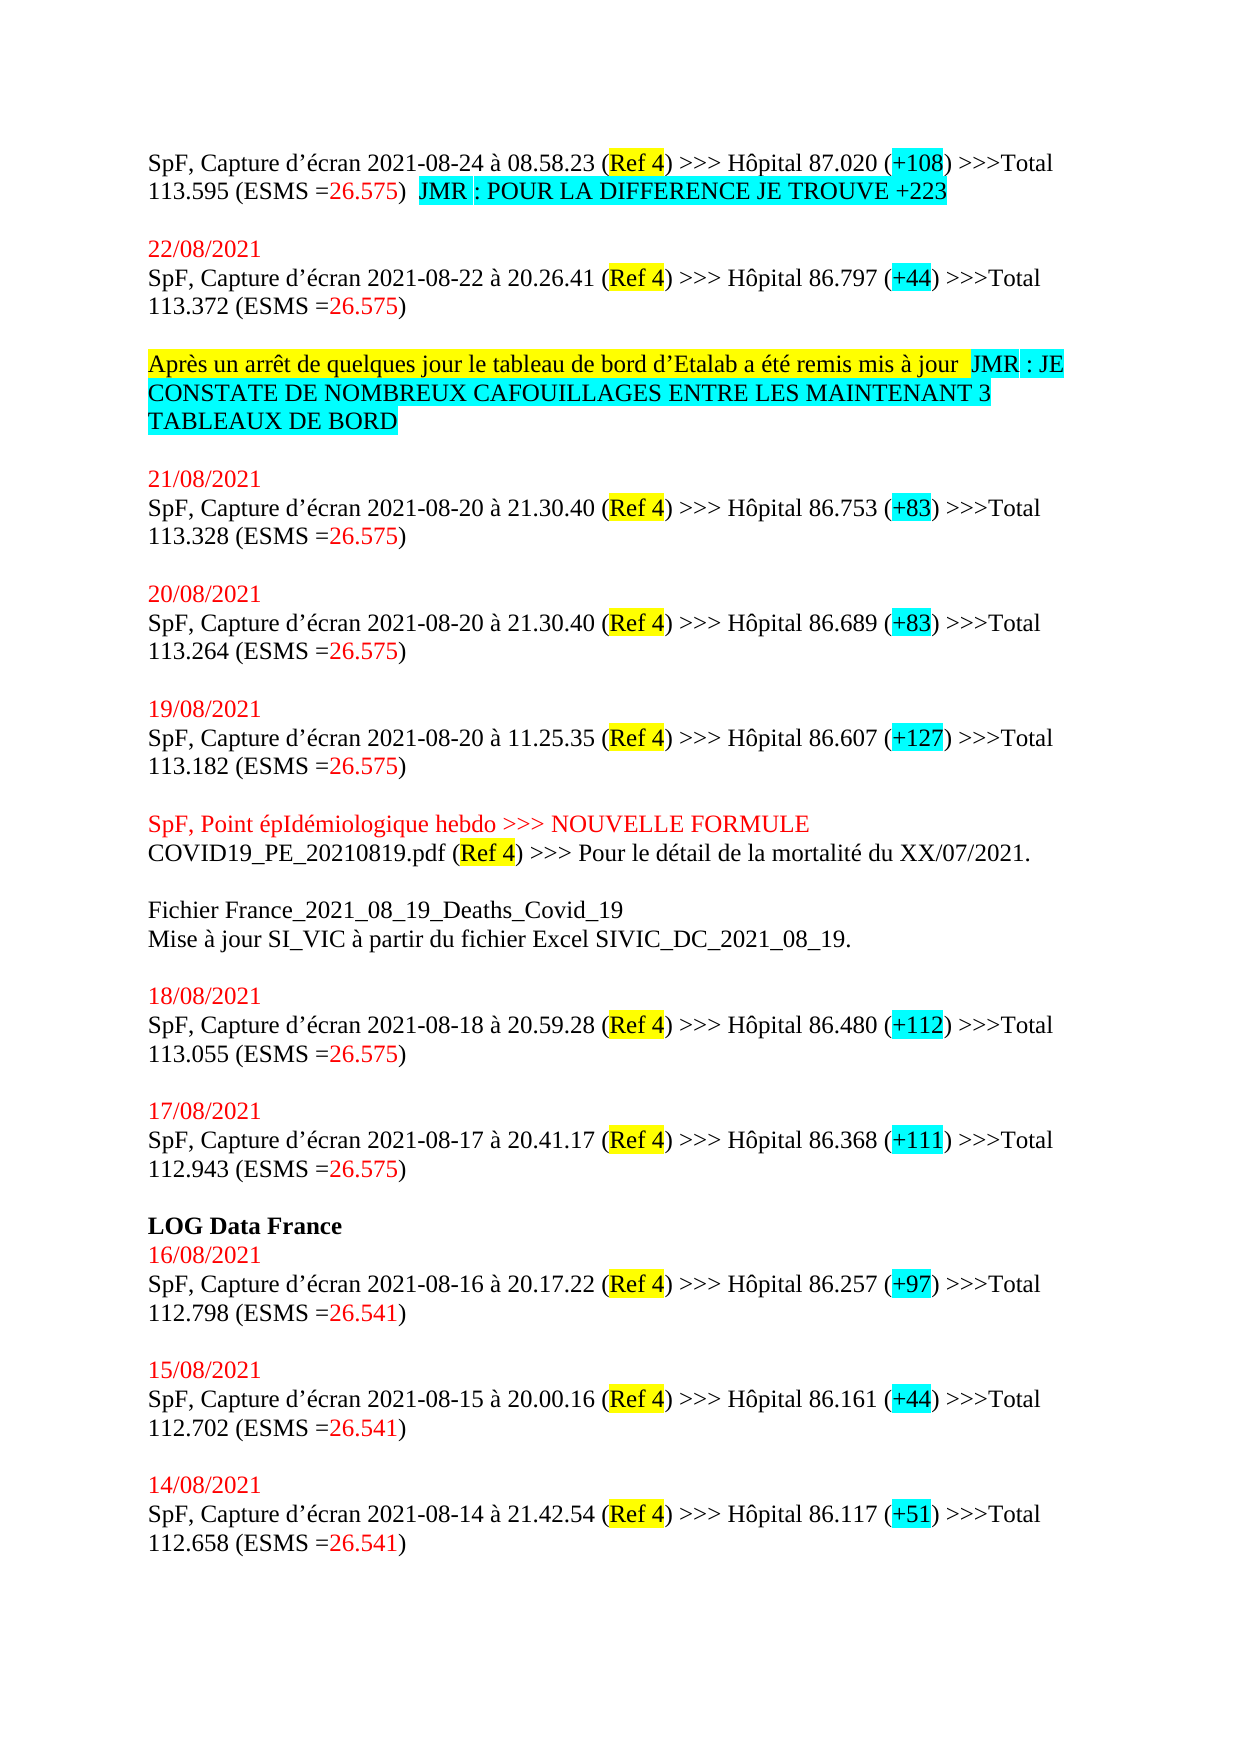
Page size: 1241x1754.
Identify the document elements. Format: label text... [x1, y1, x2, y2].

text Après un arrêt de quelques jour le tableau de bord d’Etalab a été remis mis à jour JMR : JE CONSTATE DE NOMBREUX CAFOUILLAGES ENTRE LES MAINTENANT 3 TABLEAUX DE BORD [398, 349, 1093, 435]
text SpF, Capture d’écran 2021-08-20 à 21.30.40 (Ref 4) >>> Hôpital 86.753 (+83) >>>Total 113.328 (ESMS =26.575) [148, 493, 1093, 550]
text Mise à jour SI_VIC à partir du fichier Excel SIVIC_DC_2021_08_19. [148, 924, 1093, 953]
text SpF, Capture d’écran 2021-08-16 à 20.17.22 (Ref 4) >>> Hôpital 86.257 (+97) >>>Total 112.798 (ESMS =26.541) [148, 1269, 1093, 1326]
text 21/08/2021 [148, 464, 1093, 493]
text SpF, Capture d’écran 2021-08-22 à 20.26.41 (Ref 4) >>> Hôpital 86.797 (+44) >>>Total 113.372 (ESMS =26.575) [148, 263, 1093, 320]
text COVID19_PE_20210819.pdf (Ref 4) >>> Pour le détail de la mortalité du XX/07/2021. [148, 838, 460, 866]
text 16/08/2021 [148, 1240, 1093, 1269]
text 14/08/2021 [148, 1470, 1093, 1499]
text SpF, Capture d’écran 2021-08-24 à 08.58.23 (Ref 4) >>> Hôpital 87.020 (+108) >>>Total 113.595 (ESMS =26.575) JMR : POUR LA DIFFERENCE JE TROUVE +223 [148, 148, 609, 205]
text 19/08/2021 [148, 694, 1093, 723]
text LOG Data France [148, 1211, 1093, 1240]
text SpF, Capture d’écran 2021-08-20 à 11.25.35 (Ref 4) >>> Hôpital 86.607 (+127) >>>Total 113.182 (ESMS =26.575) [148, 723, 1093, 780]
text SpF, Capture d’écran 2021-08-18 à 20.59.28 (Ref 4) >>> Hôpital 86.480 (+112) >>>Total 113.055 (ESMS =26.575) [148, 1010, 1093, 1068]
text Fichier France_2021_08_19_Deaths_Covid_19 [148, 895, 1093, 924]
text SpF, Capture d’écran 2021-08-14 à 21.42.54 (Ref 4) >>> Hôpital 86.117 (+51) >>>Total 112.658 (ESMS =26.541) [148, 1499, 1093, 1556]
text 20/08/2021 [148, 579, 1093, 608]
text SpF, Capture d’écran 2021-08-17 à 20.41.17 (Ref 4) >>> Hôpital 86.368 (+111) >>>Total 112.943 (ESMS =26.575) [148, 1125, 1093, 1183]
text SpF, Capture d’écran 2021-08-15 à 20.00.16 (Ref 4) >>> Hôpital 86.161 (+44) >>>Total 112.702 (ESMS =26.541) [148, 1384, 1093, 1441]
text SpF, Capture d’écran 2021-08-20 à 21.30.40 (Ref 4) >>> Hôpital 86.689 (+83) >>>Total 113.264 (ESMS =26.575) [148, 608, 1093, 665]
text SpF, Point épIdémiologique hebdo >>> NOUVELLE FORMULE [148, 809, 1093, 838]
text 22/08/2021 [148, 234, 1093, 263]
text COVID19_PE_20210819.pdf (Ref 4) >>> Pour le détail de la mortalité du XX/07/2021. [515, 838, 1093, 866]
text 17/08/2021 [148, 1096, 1093, 1125]
text 18/08/2021 [148, 981, 1093, 1010]
text 15/08/2021 [148, 1355, 1093, 1384]
